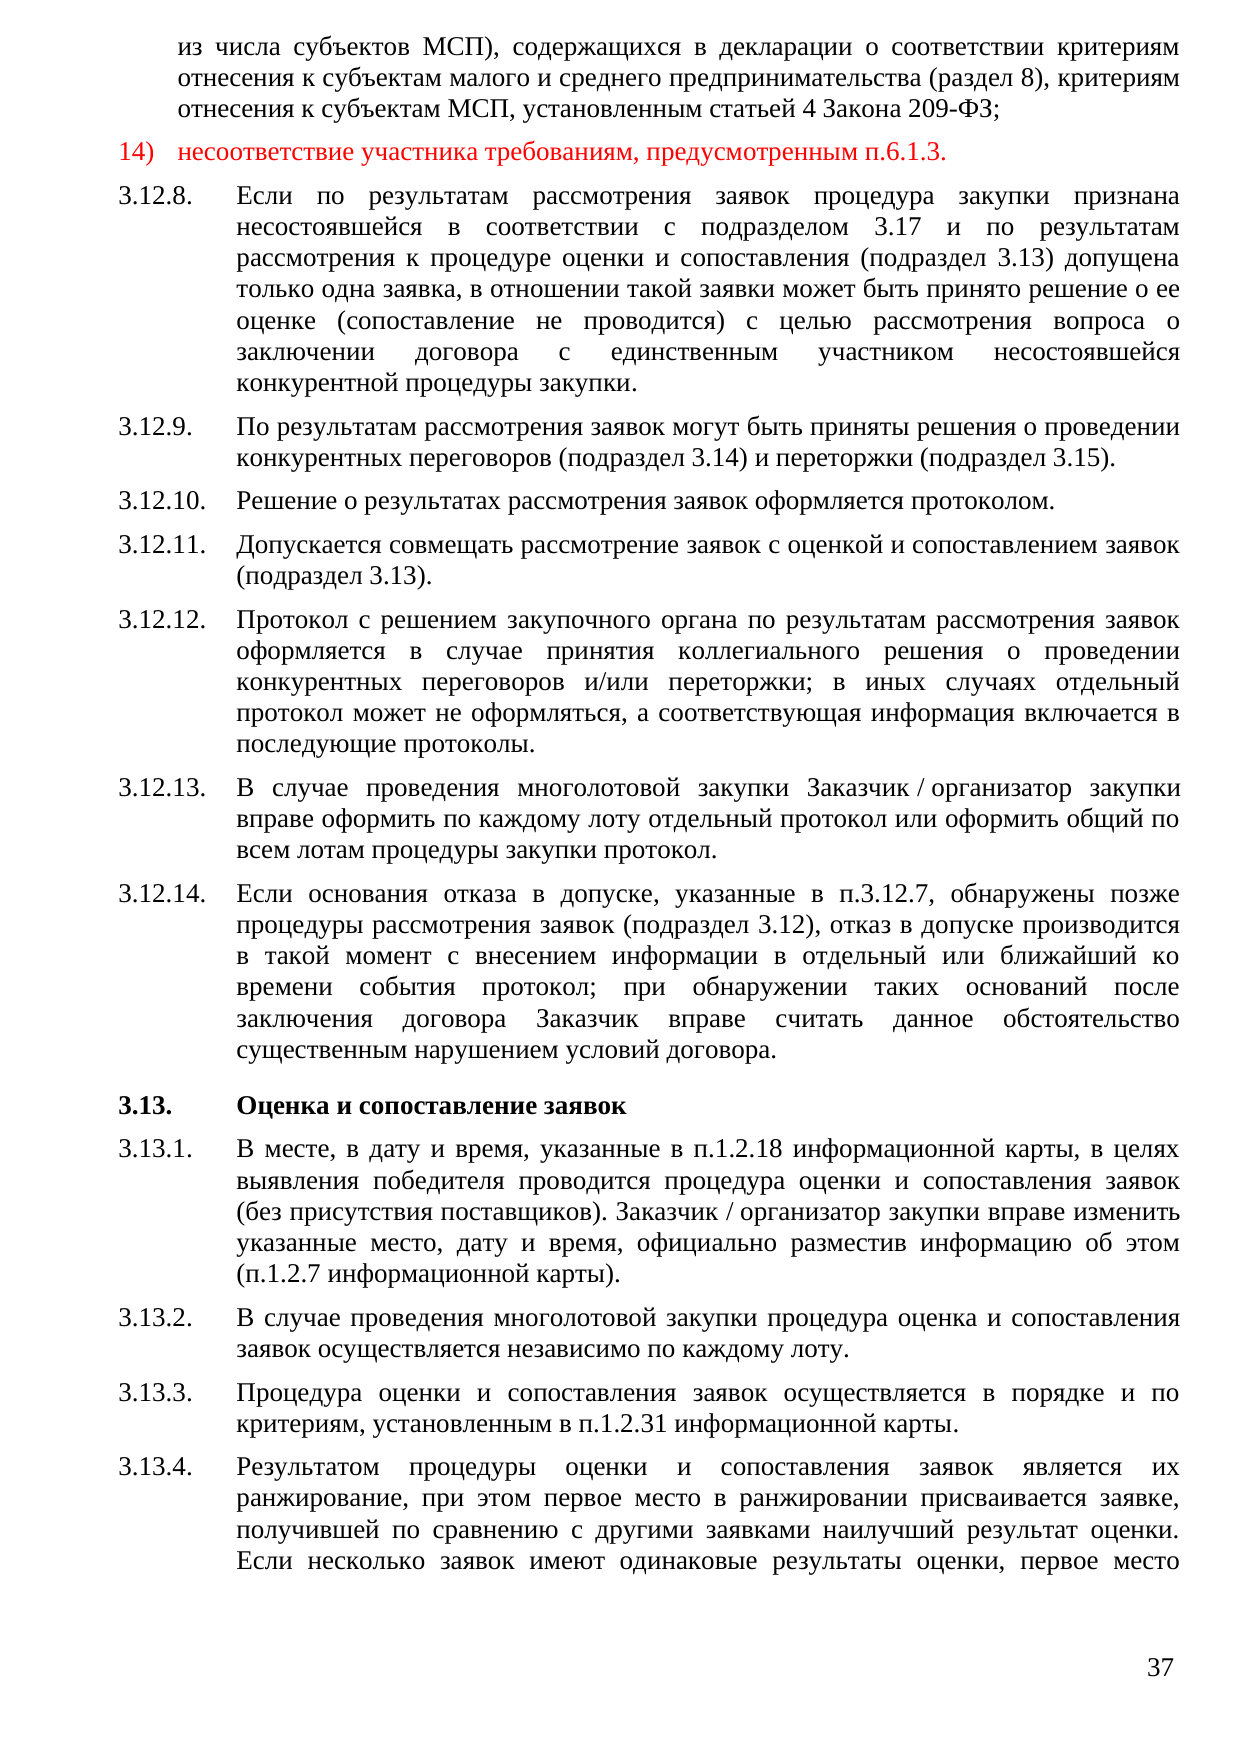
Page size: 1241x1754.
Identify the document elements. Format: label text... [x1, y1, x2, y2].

text Решение о результатах рассмотрения заявок оформляется протоколом. [118, 484, 1181, 516]
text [118, 1450, 1181, 1575]
text Процедура оценки и сопоставления заявок осуществляется в порядке и по критериям, установленным в п.1.2.31 информационной карты. [118, 1376, 1181, 1438]
text Если основания отказа в допуске, указанные в п.3.12.7, обнаружены позже процедуры рассмотрения заявок (подраздел 3.12), отказ в допуске производится в такой момент с внесением информации в отдельный или ближайший ко времени события протокол; при обнаружении таких оснований после заключения договора Заказчик вправе считать данное обстоятельство существенным нарушением условий договора. [118, 877, 1181, 1064]
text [118, 29, 1181, 123]
text Протокол с решением закупочного органа по результатам рассмотрения заявок оформляется в случае принятия коллегиального решения о проведении конкурентных переговоров и/или переторжки; в иных случаях отдельный протокол может не оформляться, а соответствующая информация включается в последующие протоколы. [118, 603, 1181, 759]
text В случае проведения многолотовой закупки процедура оценка и сопоставления заявок осуществляется независимо по каждому лоту. [118, 1301, 1181, 1363]
text В случае проведения многолотовой закупки Заказчик / организатор закупки вправе оформить по каждому лоту отдельный протокол или оформить общий по всем лотам процедуры закупки протокол. [118, 771, 1181, 864]
text несоответствие участника требованиям, предусмотренным п.6.1.3. [118, 136, 1181, 167]
text Оценка и сопоставление заявок [118, 1089, 1181, 1120]
text В месте, в дату и время, указанные в п.1.2.18 информационной карты, в целях выявления победителя проводится процедура оценки и сопоставления заявок (без присутствия поставщиков). Заказчик / организатор закупки вправе изменить указанные место, дату и время, официально разместив информацию об этом (п.1.2.7 информационной карты). [118, 1133, 1181, 1288]
text Если по результатам рассмотрения заявок процедура закупки признана несостоявшейся в соответствии с подразделом 3.17 и по результатам рассмотрения к процедуре оценки и сопоставления (подраздел 3.13) допущена только одна заявка, в отношении такой заявки может быть принято решение о ее оценке (сопоставление не проводится) с целью рассмотрения вопроса о заключении договора с единственным участником несостоявшейся конкурентной процедуры закупки. [118, 179, 1181, 397]
text Допускается совмещать рассмотрение заявок с оценкой и сопоставлением заявок (подраздел 3.13). [118, 528, 1181, 590]
text По результатам рассмотрения заявок могут быть приняты решения о проведении конкурентных переговоров (подраздел 3.14) и переторжки (подраздел 3.15). [118, 410, 1181, 472]
